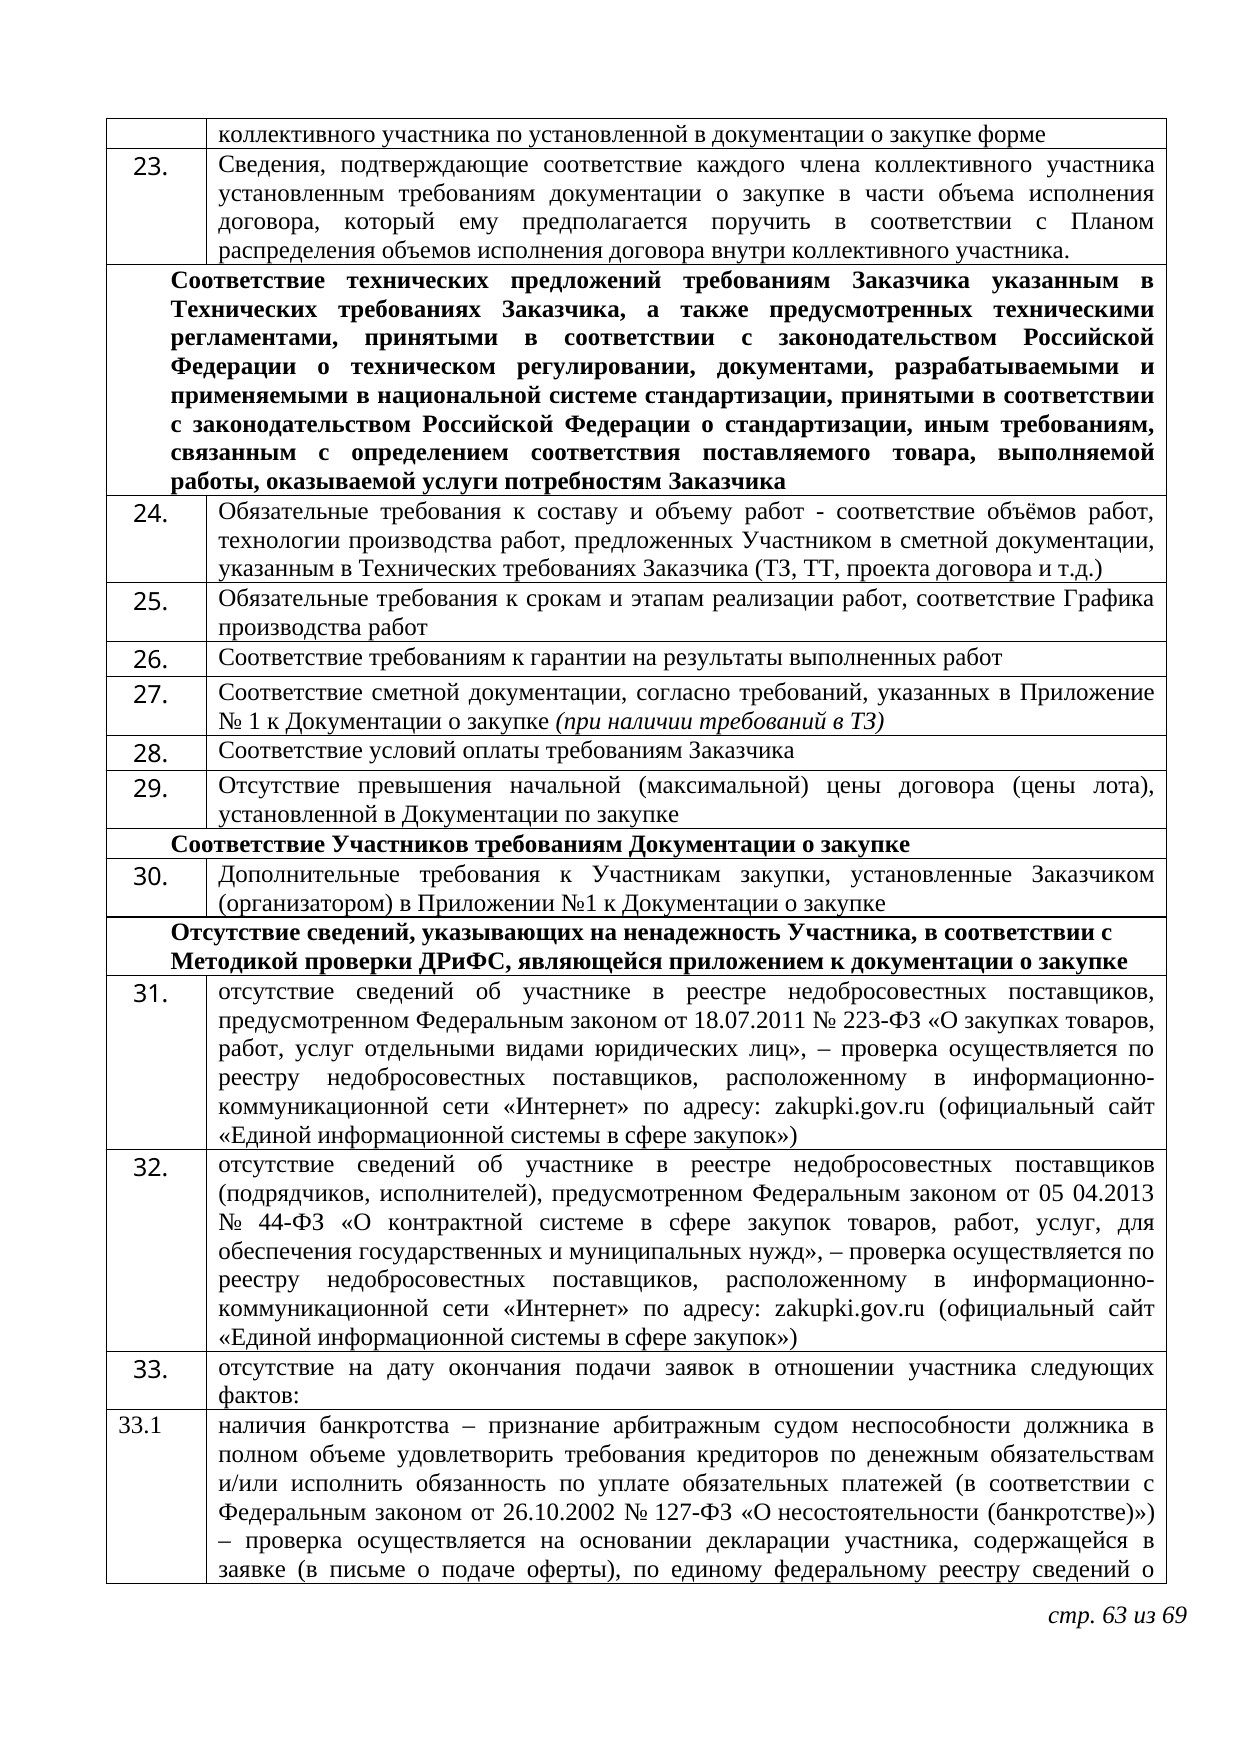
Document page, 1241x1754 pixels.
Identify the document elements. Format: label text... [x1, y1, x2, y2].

table_cell 33.1 [107, 1410, 206, 1583]
table_cell Соответствие Участников требованиям Документации о закупке [107, 829, 1166, 858]
table_cell [107, 859, 206, 916]
table_cell Обязательные требования к срокам и этапам реализации работ, соответствие Графика производства работ [207, 583, 1166, 641]
table_cell отсутствие сведений об участнике в реестре недобросовестных поставщиков (подрядчиков, исполнителей), предусмотренном Федеральным законом от 05 04.2013 № 44-ФЗ «О контрактной системе в сфере закупок товаров, работ, услуг, для обеспечения государственных и муниципальных нужд», – проверка осуществляется по реестру недобросовестных поставщиков, расположенному в информационно-коммуникационной сети «Интернет» по адресу: zakupki.gov.ru (официальный сайт «Единой информационной системы в сфере закупок») [207, 1150, 1166, 1351]
table_cell [107, 119, 206, 148]
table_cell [207, 1410, 1166, 1583]
table_cell Соответствие сметной документации, согласно требований, указанных в Приложение № 1 к Документации о закупке (при наличии требований в ТЗ) [207, 677, 1166, 734]
table_cell [107, 736, 206, 769]
table_cell Соответствие условий оплаты требованиям Заказчика [207, 736, 1166, 769]
table_cell отсутствие сведений об участнике в реестре недобросовестных поставщиков, предусмотренном Федеральным законом от 18.07.2011 № 223-ФЗ «О закупках товаров, работ, услуг отдельными видами юридических лиц», – проверка осуществляется по реестру недобросовестных поставщиков, расположенному в информационно-коммуникационной сети «Интернет» по адресу: zakupki.gov.ru (официальный сайт «Единой информационной системы в сфере закупок») [207, 976, 1166, 1148]
table_cell Соответствие технических предложений требованиям Заказчика указанным в Технических требованиях Заказчика, а также предусмотренных техническими регламентами, принятыми в соответствии с законодательством Российской Федерации о техническом регулировании, документами, разрабатываемыми и применяемыми в национальной системе стандартизации, принятыми в соответствии с законодательством Российской Федерации о стандартизации, иным требованиям, связанным с определением соответствия поставляемого товара, выполняемой работы, оказываемой услуги потребностям Заказчика [107, 265, 1166, 495]
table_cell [207, 119, 1166, 148]
table_cell Дополнительные требования к Участникам закупки, установленные Заказчиком (организатором) в Приложении №1 к Документации о закупке [207, 859, 1166, 916]
table_cell [107, 496, 206, 582]
table_cell [107, 677, 206, 734]
table_cell [107, 771, 206, 828]
table_cell [107, 976, 206, 1148]
table_cell [107, 1150, 206, 1351]
table_cell [107, 1352, 206, 1409]
table_cell отсутствие на дату окончания подачи заявок в отношении участника следующих фактов: [207, 1352, 1166, 1409]
table_cell Соответствие требованиям к гарантии на результаты выполненных работ [207, 642, 1166, 676]
table_cell Отсутствие превышения начальной (максимальной) цены договора (цены лота), установленной в Документации по закупке [207, 771, 1166, 828]
table_cell [107, 149, 206, 264]
table_cell Отсутствие сведений, указывающих на ненадежность Участника, в соответствии с Методикой проверки ДРиФС, являющейся приложением к документации о закупке [107, 918, 1166, 975]
table_cell Обязательные требования к составу и объему работ - соответствие объёмов работ, технологии производства работ, предложенных Участником в сметной документации, указанным в Технических требованиях Заказчика (ТЗ, ТТ, проекта договора и т.д.) [207, 496, 1166, 582]
table_cell Сведения, подтверждающие соответствие каждого члена коллективного участника установленным требованиям документации о закупке в части объема исполнения договора, который ему предполагается поручить в соответствии с Планом распределения объемов исполнения договора внутри коллективного участника. [207, 149, 1166, 264]
table_cell [107, 642, 206, 676]
table_cell [107, 583, 206, 641]
